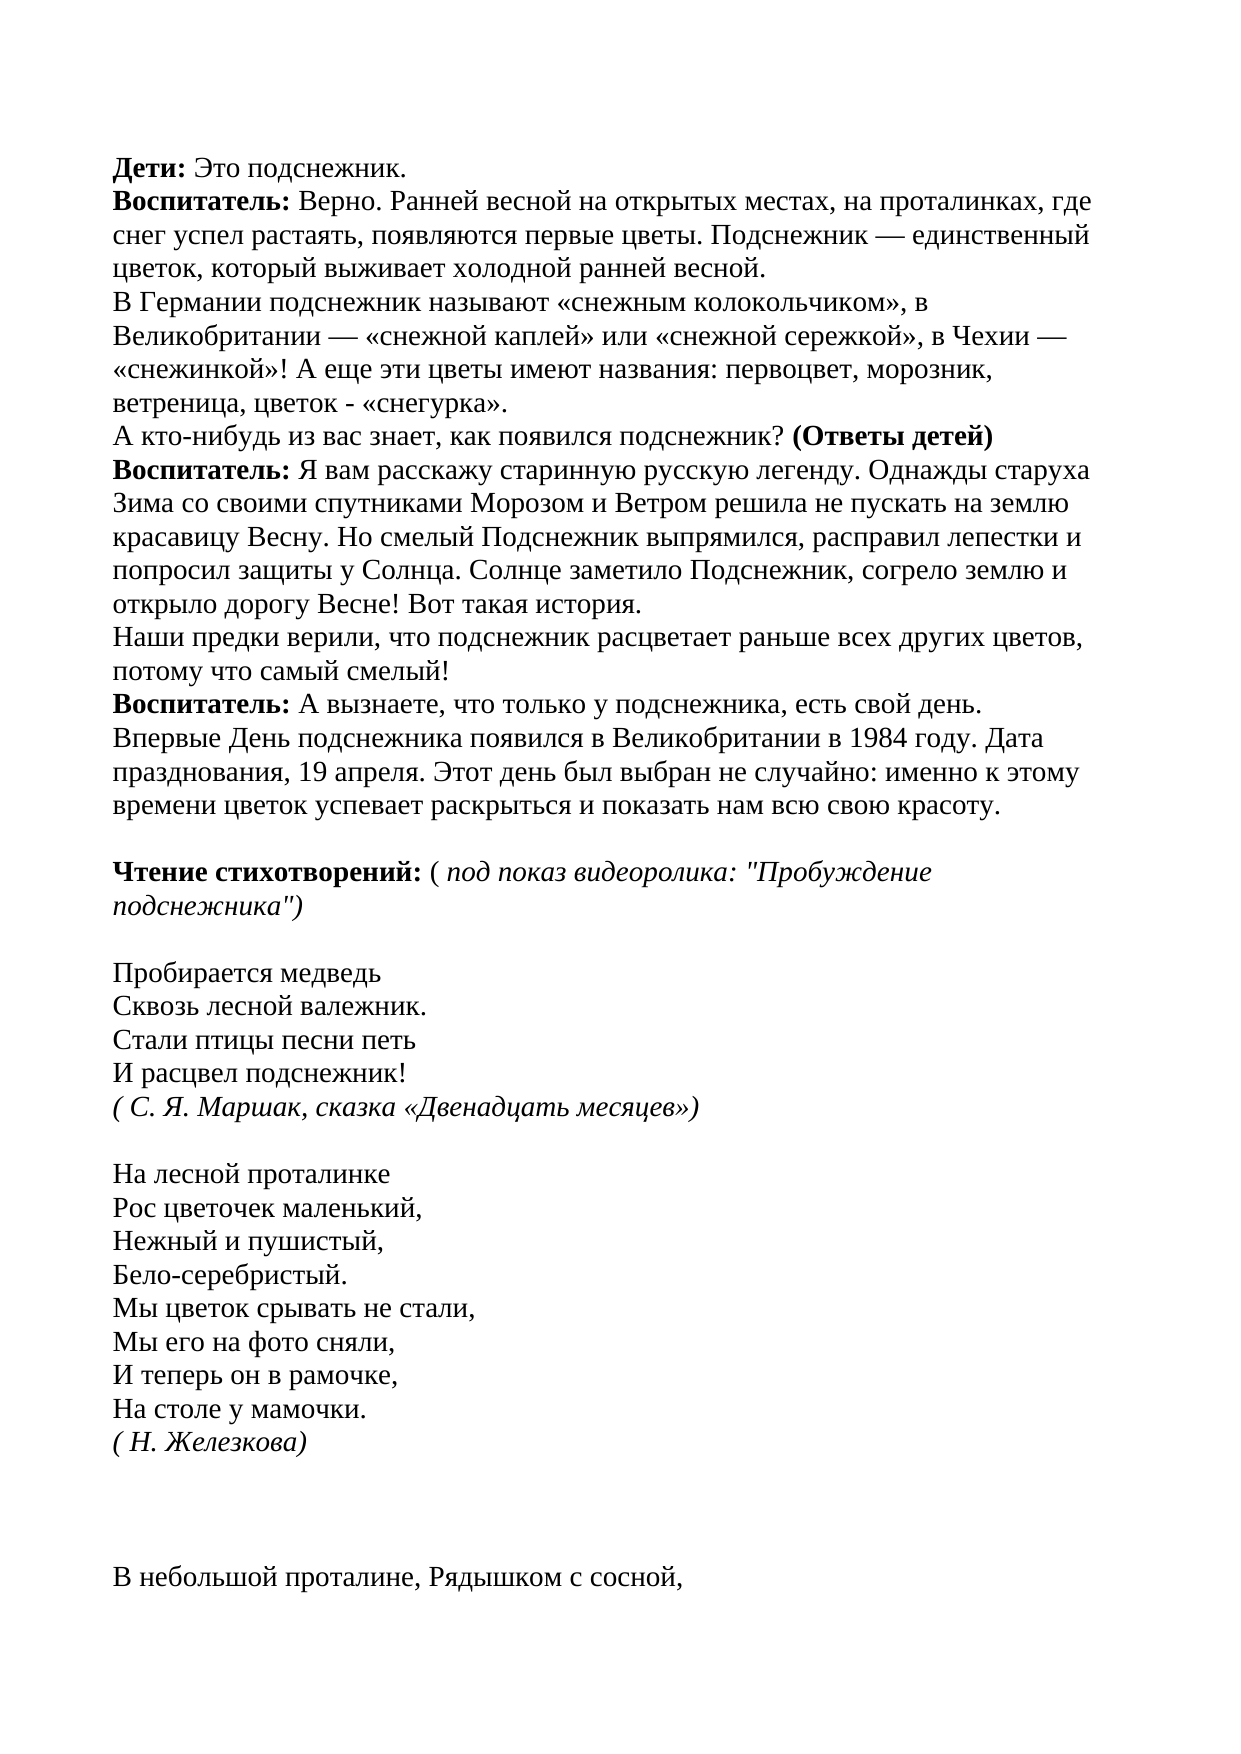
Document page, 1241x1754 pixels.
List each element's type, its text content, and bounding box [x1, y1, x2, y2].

text На столе у мамочки. [112, 1391, 1128, 1424]
text Стали птицы песни петь [112, 1022, 1128, 1056]
text Мы цветок срывать не стали, [112, 1290, 1128, 1324]
text Нежный и пушистый, [112, 1223, 1128, 1257]
text В Германии подснежник называют «снежным колокольчиком», в Великобритании — «снежной каплей» или «снежной сережкой», в Чехии — «снежинкой»! А еще эти цветы имеют названия: первоцвет, морозник, ветреница, цветок - «снегурка». [112, 284, 1128, 418]
text Дети: Это подснежник. [112, 150, 1128, 183]
text ( Н. Железкова) [112, 1424, 1128, 1458]
text Воспитатель: А вызнаете, что только у подснежника, есть свой день. [112, 687, 1128, 720]
text Воспитатель: Верно. Ранней весной на открытых местах, на проталинках, где снег успел растаять, появляются первые цветы. Подснежник — единственный цветок, который выживает холодной ранней весной. [112, 183, 1128, 284]
text Чтение стихотворений: ( под показ видеоролика: "Пробуждение подснежника") [112, 854, 1128, 921]
text В небольшой проталине, Рядышком с сосной, [112, 1559, 1128, 1592]
text Наши предки верили, что подснежник расцветает раньше всех других цветов, потому что самый смелый! [112, 619, 1128, 687]
text И расцвел подснежник! [112, 1056, 1128, 1089]
text Мы его на фото сняли, [112, 1324, 1128, 1357]
text Сквозь лесной валежник. [112, 988, 1128, 1022]
text Воспитатель: Я вам расскажу старинную русскую легенду. Однажды старуха Зима со своими спутниками Морозом и Ветром решила не пускать на землю красавицу Весну. Но смелый Подснежник выпрямился, расправил лепестки и попросил защиты у Солнца. Солнце заметило Подснежник, согрело землю и открыло дорогу Весне! Вот такая история. [112, 452, 1128, 619]
text А кто-нибудь из вас знает, как появился подснежник? (Ответы детей) [112, 418, 1128, 452]
text Впервые День подснежника появился в Великобритании в 1984 году. Дата празднования, 19 апреля. Этот день был выбран не случайно: именно к этому времени цветок успевает раскрыться и показать нам всю свою красоту. [112, 720, 1128, 821]
text Рос цветочек маленький, [112, 1190, 1128, 1223]
text На лесной проталинке [112, 1156, 1128, 1190]
text И теперь он в рамочке, [112, 1357, 1128, 1391]
text ( С. Я. Маршак, сказка «Двенадцать месяцев») [112, 1089, 1128, 1123]
text Пробирается медведь [112, 955, 1128, 988]
text Бело-серебристый. [112, 1257, 1128, 1290]
